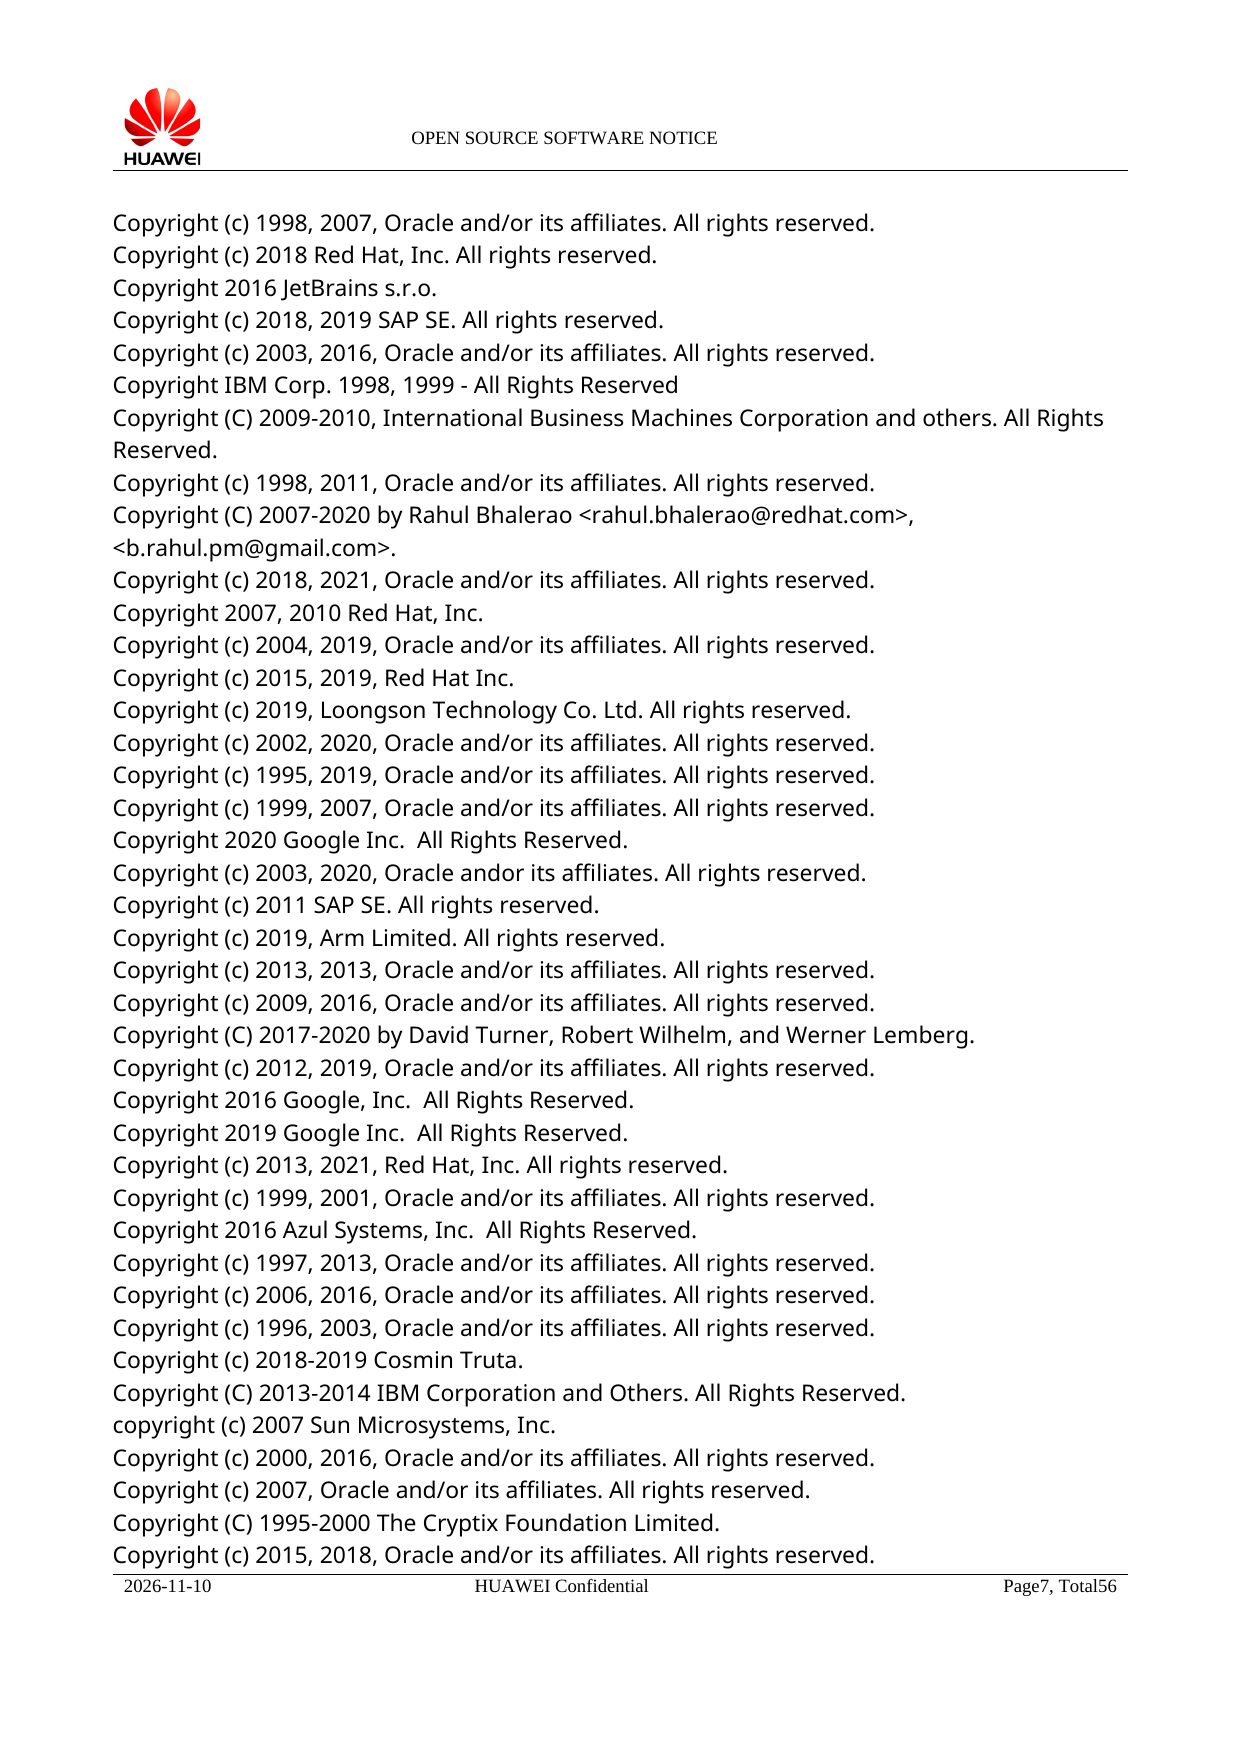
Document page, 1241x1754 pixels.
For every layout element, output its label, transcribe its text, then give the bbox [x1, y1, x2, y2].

picture [124, 88, 201, 165]
